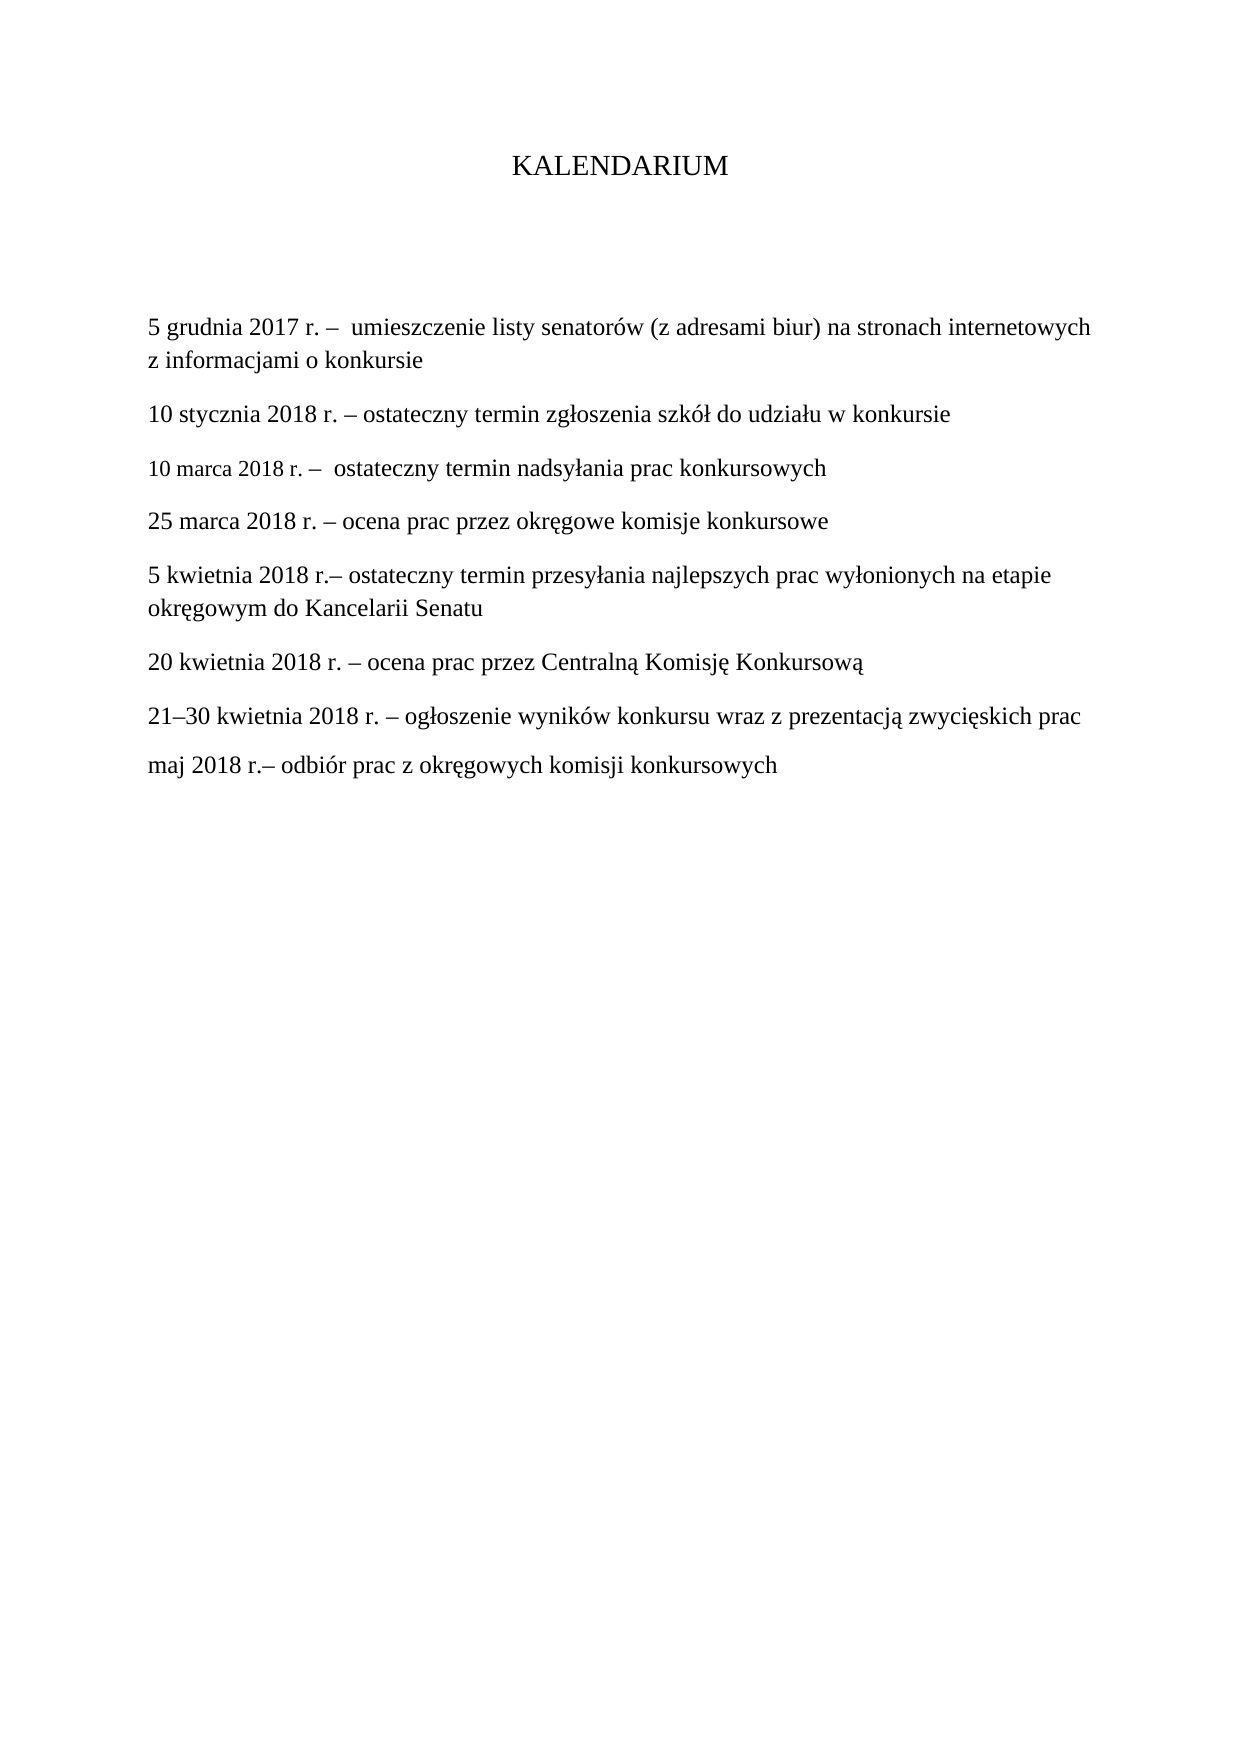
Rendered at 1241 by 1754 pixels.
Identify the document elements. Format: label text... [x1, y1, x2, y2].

text 5 kwietnia 2018 r.– ostateczny termin przesyłania najlepszych prac wyłonionych na etapie okręgowym do Kancelarii Senatu [148, 560, 1093, 622]
text maj 2018 r.– odbiór prac z okręgowych komisji konkursowych [148, 751, 1093, 779]
text 5 grudnia 2017 r. – umieszczenie listy senatorów (z adresami biur) na stronach internetowych z informacjami o konkursie [148, 312, 1093, 374]
text KALENDARIUM [148, 148, 1093, 181]
text 25 marca 2018 r. – ocena prac przez okręgowe komisje konkursowe [148, 506, 1093, 535]
text 10 stycznia 2018 r. – ostateczny termin zgłoszenia szkół do udziału w konkursie [148, 399, 1093, 427]
text 21–30 kwietnia 2018 r. – ogłoszenie wyników konkursu wraz z prezentacją zwycięskich prac [148, 701, 1093, 730]
text 20 kwietnia 2018 r. – ocena prac przez Centralną Komisję Konkursową [148, 647, 1093, 676]
text 10 marca 2018 r. – ostateczny termin nadsyłania prac konkursowych [148, 453, 1093, 481]
